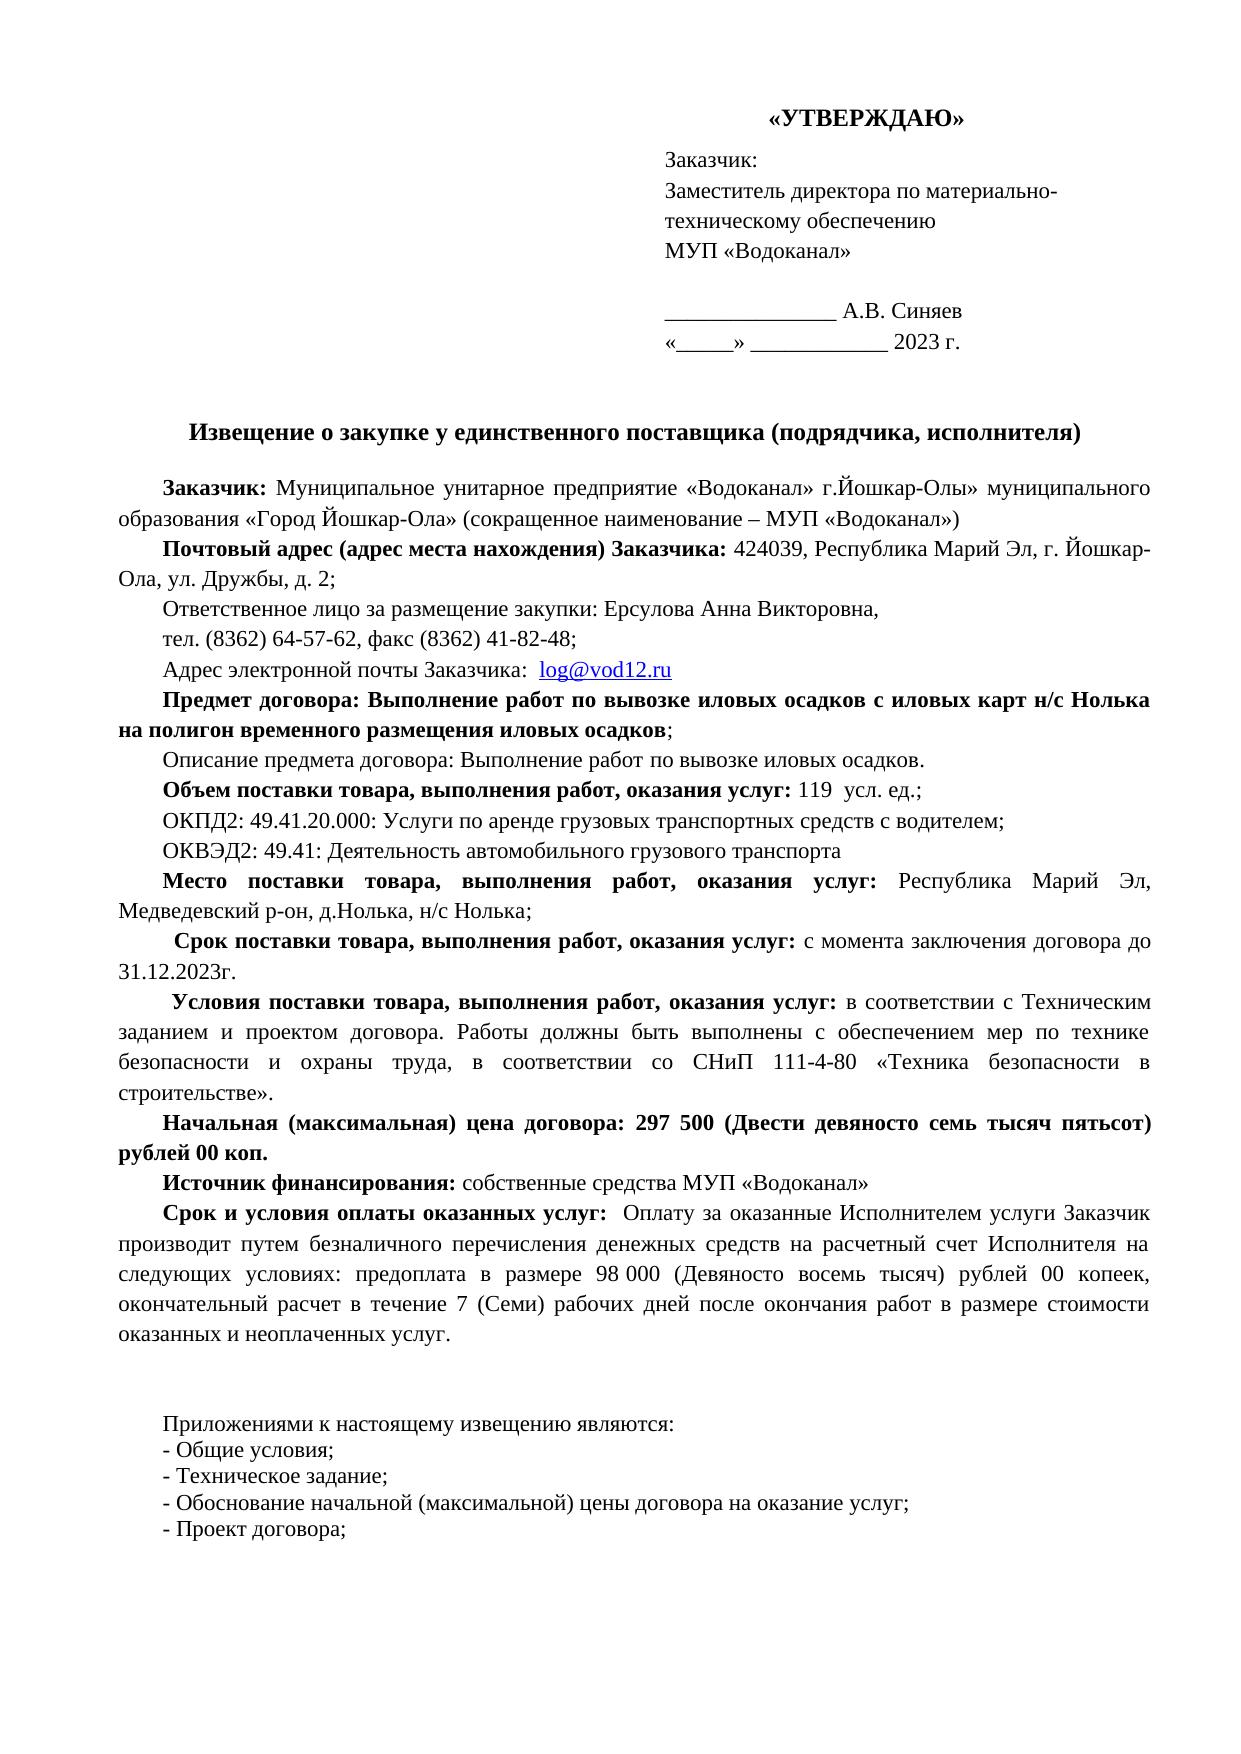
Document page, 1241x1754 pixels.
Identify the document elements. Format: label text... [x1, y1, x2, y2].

list Место поставки товара, выполнения работ, оказания услуг: Республика Марий Эл, Медведевский р-он, д.Нолька, н/с Нолька; [118, 867, 1152, 924]
text - Проект договора; [118, 1515, 1152, 1542]
title Описание предмета договора: Выполнение работ по вывозке иловых осадков. [118, 746, 1152, 773]
title Источник финансирования: собственные средства МУП «Водоканал» [118, 1169, 1152, 1196]
text «УТВЕРЖДАЮ» [718, 103, 1152, 132]
title ОКПД2: 49.41.20.000: Услуги по аренде грузовых транспортных средств с водителем; [118, 807, 1152, 833]
list Срок поставки товара, выполнения работ, оказания услуг: с момента заключения договора до 31.12.2023г. [118, 928, 1152, 984]
text Ответственное лицо за размещение закупки: Ерсулова Анна Викторовна, [118, 595, 1151, 622]
text МУП «Водоканал» [664, 237, 1152, 263]
text Заместитель директора по материально-техническому обеспечению [664, 177, 1152, 233]
title Начальная (максимальная) цена договора: 297 500 (Двести девяносто семь тысяч пятьсот) рублей 00 коп. [118, 1109, 1152, 1165]
text Извещение о закупке у единственного поставщика (подрядчика, исполнителя) [118, 417, 1152, 446]
text «_____» ____________ 2023 г. [664, 328, 1152, 354]
title Объем поставки товара, выполнения работ, оказания услуг: 119 усл. ед.; [118, 777, 1152, 803]
title Заказчик: Муниципальное унитарное предприятие «Водоканал» г.Йошкар-Олы» муниципального образования «Город Йошкар-Ола» (сокращенное наименование – МУП «Водоканал») [118, 474, 1152, 531]
text - Обоснование начальной (максимальной) цены договора на оказание услуг; [118, 1489, 1152, 1515]
text Адрес электронной почты Заказчика: log@vod12.ru [118, 656, 1151, 682]
text - Техническое задание; [118, 1463, 1152, 1489]
text Заказчик: [664, 147, 1152, 173]
title Предмет договора: Выполнение работ по вывозке иловых осадков с иловых карт н/с Нолька на полигон временного размещения иловых осадков; [118, 686, 1152, 742]
text тел. (8362) 64-57-62, факс (8362) 41-82-48; [118, 626, 1151, 652]
list Условия поставки товара, выполнения работ, оказания услуг: в соответствии с Техническим заданием и проектом договора. Работы должны быть выполнены с обеспечением мер по технике безопасности и охраны труда, в соответствии со СНиП 111-4-80 «Техника безопасности в строительстве». [118, 988, 1152, 1105]
title ОКВЭД2: 49.41: Деятельность автомобильного грузового транспорта [118, 837, 1152, 863]
list Почтовый адрес (адрес места нахождения) Заказчика: 424039, Республика Марий Эл, г. Йошкар-Ола, ул. Дружбы, д. 2; [118, 535, 1152, 591]
text Приложениями к настоящему извещению являются: [118, 1410, 1152, 1436]
text - Общие условия; [118, 1436, 1152, 1463]
text Срок и условия оплаты оказанных услуг: Оплату за оказанные Исполнителем услуги Заказчик производит путем безналичного перечисления денежных средств на расчетный счет Исполнителя на следующих условиях: предоплата в размере 98 000 (Девяносто восемь тысяч) рублей 00 копеек, окончательный расчет в течение 7 (Семи) рабочих дней после окончания работ в размере стоимости оказанных и неоплаченных услуг. [118, 1199, 1151, 1347]
text _______________ А.В. Синяев [664, 298, 1152, 324]
